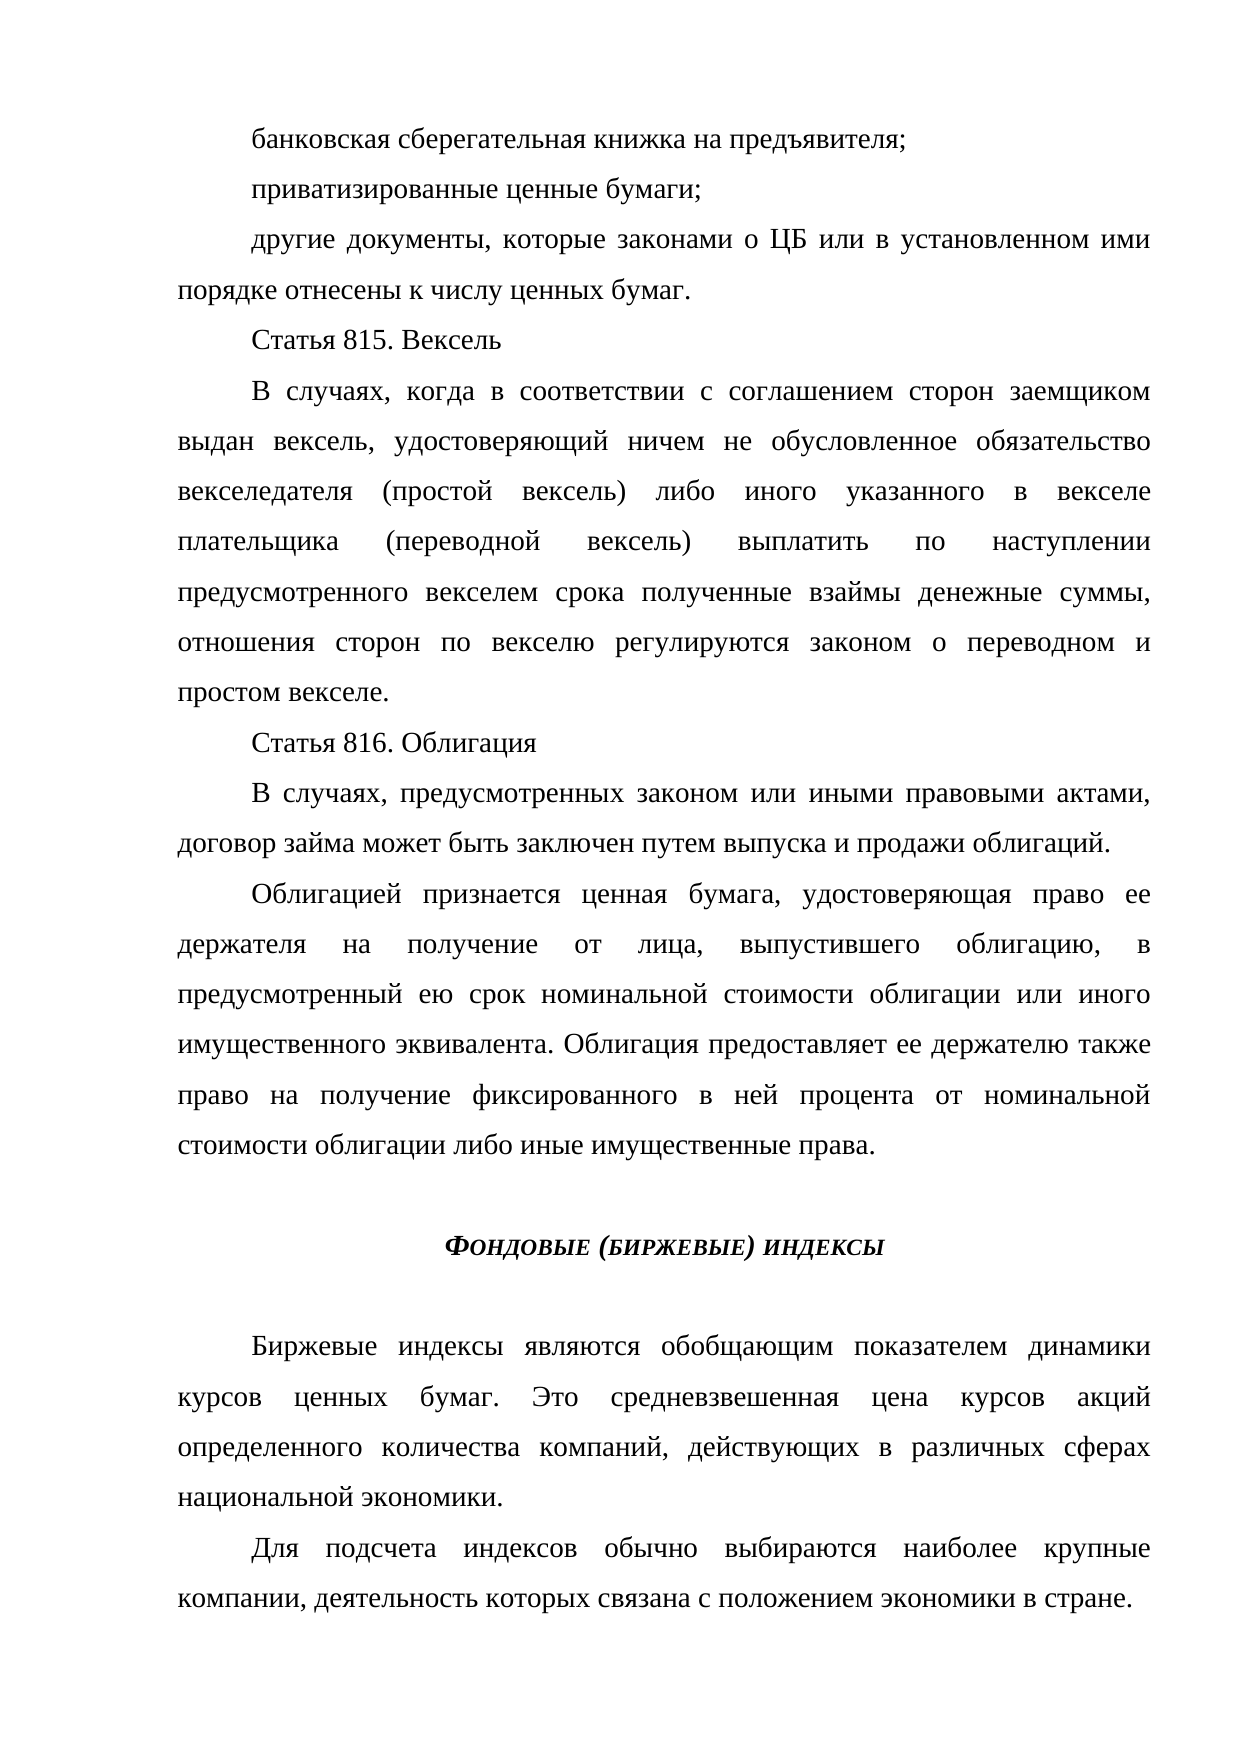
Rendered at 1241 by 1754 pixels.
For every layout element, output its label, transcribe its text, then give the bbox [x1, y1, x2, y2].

text В случаях, предусмотренных законом или иными правовыми актами, договор займа может быть заключен путем выпуска и продажи облигаций. [177, 775, 1152, 859]
text Статья 815. Вексель [177, 322, 1152, 356]
text Облигацией признается ценная бумага, удостоверяющая право ее держателя на получение от лица, выпустившего облигацию, в предусмотренный ею срок номинальной стоимости облигации или иного имущественного эквивалента. Облигация предоставляет ее держателю также право на получение фиксированного в ней процента от номинальной стоимости облигации либо иные имущественные права. [177, 876, 1152, 1161]
text Для подсчета индексов обычно выбираются наиболее крупные компании, деятельность которых связана с положением экономики в стране. [177, 1530, 1152, 1614]
text приватизированные ценные бумаги; [177, 171, 1152, 205]
text В случаях, когда в соответствии с соглашением сторон заемщиком выдан вексель, удостоверяющий ничем не обусловленное обязательство векселедателя (простой вексель) либо иного указанного в векселе плательщика (переводной вексель) выплатить по наступлении предусмотренного векселем срока полученные взаймы денежные суммы, отношения сторон по векселю регулируются законом о переводном и простом векселе. [177, 373, 1152, 708]
text Статья 816. Облигация [177, 725, 1152, 758]
text банковская сберегательная книжка на предъявителя; [177, 121, 1152, 154]
subtitle Фондовые (биржевые) индексы [177, 1228, 1152, 1261]
text другие документы, которые законами о ЦБ или в установленном ими порядке отнесены к числу ценных бумаг. [177, 222, 1152, 306]
text Биржевые индексы являются обобщающим показателем динамики курсов ценных бумаг. Это средневзвешенная цена курсов акций определенного количества компаний, действующих в различных сферах национальной экономики. [177, 1328, 1152, 1513]
